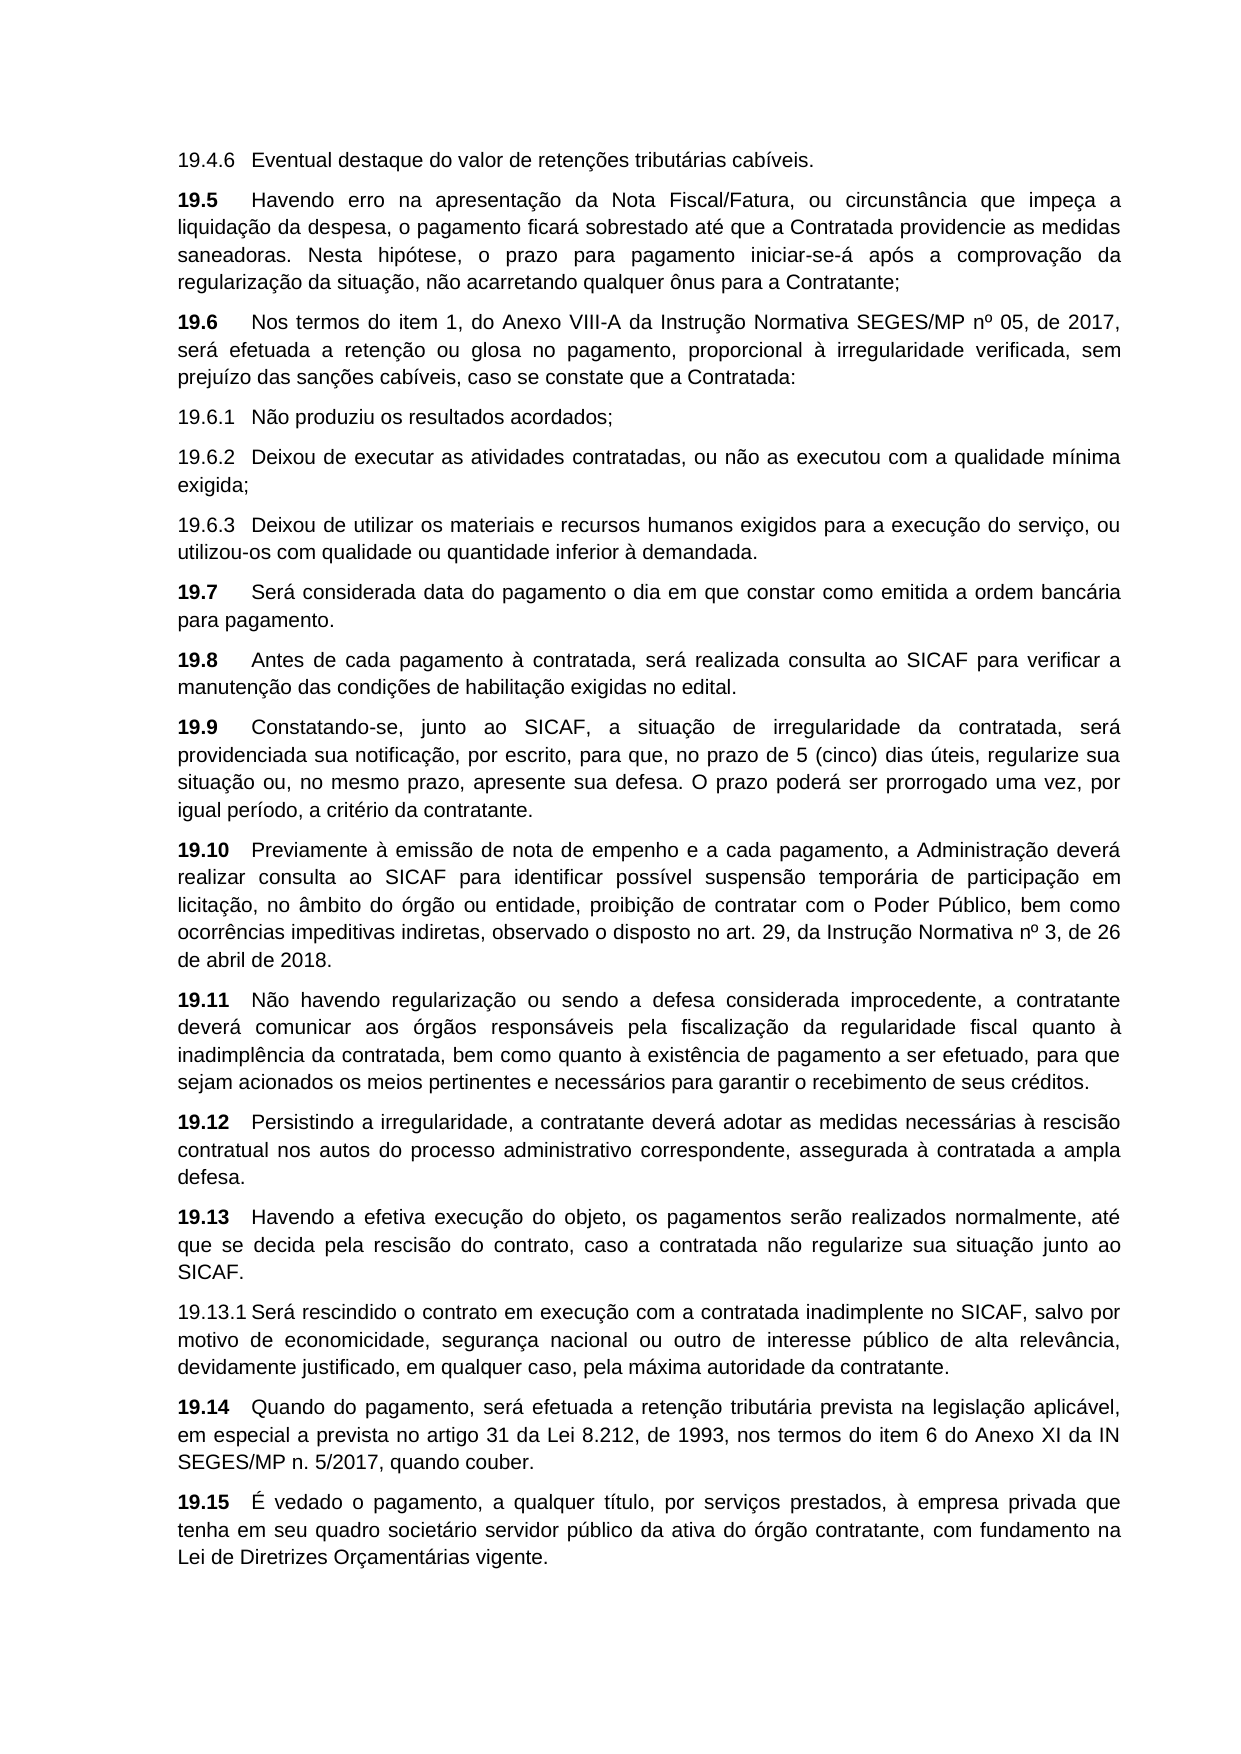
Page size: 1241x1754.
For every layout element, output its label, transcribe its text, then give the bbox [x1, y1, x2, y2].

list Nos termos do item 1, do Anexo VIII-A da Instrução Normativa SEGES/MP nº 05, de 2017, será efetuada a retenção ou glosa no pagamento, proporcional à irregularidade verificada, sem prejuízo das sanções cabíveis, caso se constate que a Contratada: [177, 310, 1122, 389]
list Antes de cada pagamento à contratada, será realizada consulta ao SICAF para verificar a manutenção das condições de habilitação exigidas no edital. [177, 648, 1122, 699]
list Previamente à emissão de nota de empenho e a cada pagamento, a Administração deverá realizar consulta ao SICAF para identificar possível suspensão temporária de participação em licitação, no âmbito do órgão ou entidade, proibição de contratar com o Poder Público, bem como ocorrências impeditivas indiretas, observado o disposto no art. 29, da Instrução Normativa nº 3, de 26 de abril de 2018. [177, 838, 1122, 972]
list Havendo erro na apresentação da Nota Fiscal/Fatura, ou circunstância que impeça a liquidação da despesa, o pagamento ficará sobrestado até que a Contratada providencie as medidas saneadoras. Nesta hipótese, o prazo para pagamento iniciar-se-á após a comprovação da regularização da situação, não acarretando qualquer ônus para a Contratante; [177, 188, 1122, 294]
list Quando do pagamento, será efetuada a retenção tributária prevista na legislação aplicável, em especial a prevista no artigo 31 da Lei 8.212, de 1993, nos termos do item 6 do Anexo XI da IN SEGES/MP n. 5/2017, quando couber. [177, 1395, 1122, 1474]
list É vedado o pagamento, a qualquer título, por serviços prestados, à empresa privada que tenha em seu quadro societário servidor público da ativa do órgão contratante, com fundamento na Lei de Diretrizes Orçamentárias vigente. [177, 1490, 1122, 1569]
list Persistindo a irregularidade, a contratante deverá adotar as medidas necessárias à rescisão contratual nos autos do processo administrativo correspondente, assegurada à contratada a ampla defesa. [177, 1110, 1122, 1189]
list Não produziu os resultados acordados; [177, 405, 1122, 429]
list Eventual destaque do valor de retenções tributárias cabíveis. [177, 148, 1122, 172]
list Havendo a efetiva execução do objeto, os pagamentos serão realizados normalmente, até que se decida pela rescisão do contrato, caso a contratada não regularize sua situação junto ao SICAF. [177, 1205, 1122, 1284]
list Será considerada data do pagamento o dia em que constar como emitida a ordem bancária para pagamento. [177, 580, 1122, 632]
list Constatando-se, junto ao SICAF, a situação de irregularidade da contratada, será providenciada sua notificação, por escrito, para que, no prazo de 5 (cinco) dias úteis, regularize sua situação ou, no mesmo prazo, apresente sua defesa. O prazo poderá ser prorrogado uma vez, por igual período, a critério da contratante. [177, 715, 1122, 822]
list Não havendo regularização ou sendo a defesa considerada improcedente, a contratante deverá comunicar aos órgãos responsáveis pela fiscalização da regularidade fiscal quanto à inadimplência da contratada, bem como quanto à existência de pagamento a ser efetuado, para que sejam acionados os meios pertinentes e necessários para garantir o recebimento de seus créditos. [177, 988, 1122, 1094]
list Deixou de utilizar os materiais e recursos humanos exigidos para a execução do serviço, ou utilizou-os com qualidade ou quantidade inferior à demandada. [177, 513, 1122, 564]
list Deixou de executar as atividades contratadas, ou não as executou com a qualidade mínima exigida; [177, 445, 1122, 497]
list Será rescindido o contrato em execução com a contratada inadimplente no SICAF, salvo por motivo de economicidade, segurança nacional ou outro de interesse público de alta relevância, devidamente justificado, em qualquer caso, pela máxima autoridade da contratante. [177, 1300, 1122, 1379]
